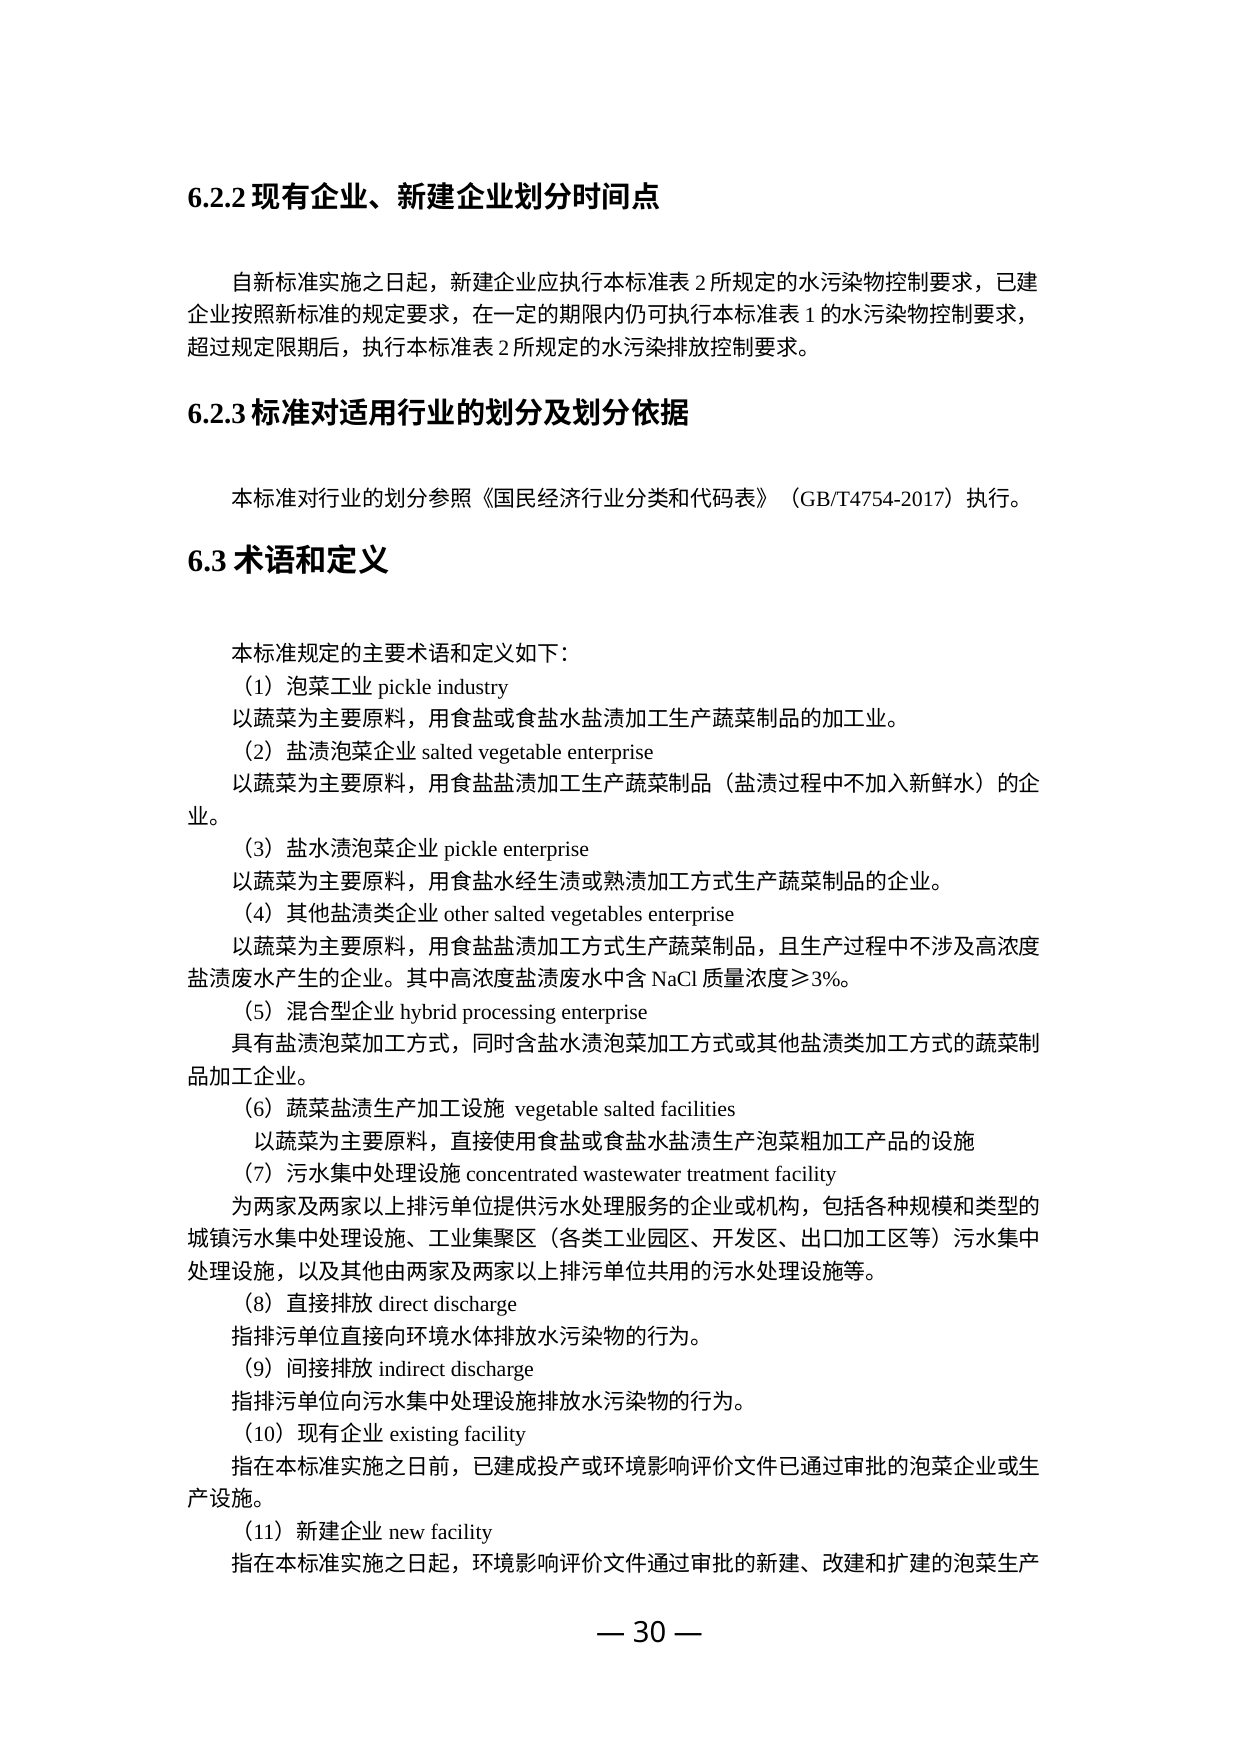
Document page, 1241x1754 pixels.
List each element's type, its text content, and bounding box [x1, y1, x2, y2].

text 为两家及两家以上排污单位提供污水处理服务的企业或机构，包括各种规模和类型的城镇污水集中处理设施、工业集聚区（各类工业园区、开发区、出口加工区等）污水集中处理设施，以及其他由两家及两家以上排污单位共用的污水处理设施等。 [187, 1188, 1053, 1286]
text （3）盐水渍泡菜企业 pickle enterprise [187, 831, 1053, 863]
text （10）现有企业 existing facility [187, 1416, 1053, 1448]
text （7）污水集中处理设施 concentrated wastewater treatment facility [187, 1156, 1053, 1188]
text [187, 1546, 1053, 1578]
text 以蔬菜为主要原料，直接使用食盐或食盐水盐渍生产泡菜粗加工产品的设施 [187, 1123, 1053, 1156]
text 本标准对行业的划分参照《国民经济行业分类和代码表》（GB/T4754-2017）执行。 [187, 481, 1053, 513]
text （8）直接排放 direct discharge [187, 1286, 1053, 1318]
text （2）盐渍泡菜企业salted vegetable enterprise [187, 733, 1053, 766]
text （4）其他盐渍类企业other salted vegetables enterprise [187, 896, 1053, 928]
text （6）蔬菜盐渍生产加工设施 vegetable salted facilities [187, 1091, 1053, 1123]
text 以蔬菜为主要原料，用食盐盐渍加工生产蔬菜制品（盐渍过程中不加入新鲜水）的企业。 [187, 766, 1053, 831]
text （11）新建企业 new facility [187, 1513, 1053, 1546]
text 自新标准实施之日起，新建企业应执行本标准表2所规定的水污染物控制要求，已建企业按照新标准的规定要求，在一定的期限内仍可执行本标准表1的水污染物控制要求，超过规定限期后，执行本标准表2所规定的水污染排放控制要求。 [187, 264, 1053, 362]
text 以蔬菜为主要原料，用食盐水经生渍或熟渍加工方式生产蔬菜制品的企业。 [187, 863, 1053, 896]
text （5）混合型企业hybrid processing enterprise [187, 993, 1053, 1026]
text 6.2.3标准对适用行业的划分及划分依据 [187, 378, 1053, 443]
text 指在本标准实施之日前，已建成投产或环境影响评价文件已通过审批的泡菜企业或生产设施。 [187, 1448, 1053, 1513]
text 指排污单位向污水集中处理设施排放水污染物的行为。 [187, 1383, 1053, 1416]
text 以蔬菜为主要原料，用食盐盐渍加工方式生产蔬菜制品，且生产过程中不涉及高浓度盐渍废水产生的企业。其中高浓度盐渍废水中含NaCl质量浓度≥3%。 [187, 928, 1053, 993]
text 6.3术语和定义 [187, 526, 1053, 591]
text （9）间接排放 indirect discharge [187, 1351, 1053, 1383]
text 具有盐渍泡菜加工方式，同时含盐水渍泡菜加工方式或其他盐渍类加工方式的蔬菜制品加工企业。 [187, 1026, 1053, 1091]
text 指排污单位直接向环境水体排放水污染物的行为。 [187, 1318, 1053, 1351]
text 6.2.2现有企业、新建企业划分时间点 [187, 162, 1053, 227]
text 以蔬菜为主要原料，用食盐或食盐水盐渍加工生产蔬菜制品的加工业。 [187, 701, 1053, 733]
text 本标准规定的主要术语和定义如下： [187, 636, 1053, 668]
text （1）泡菜工业pickle industry [187, 668, 1053, 701]
